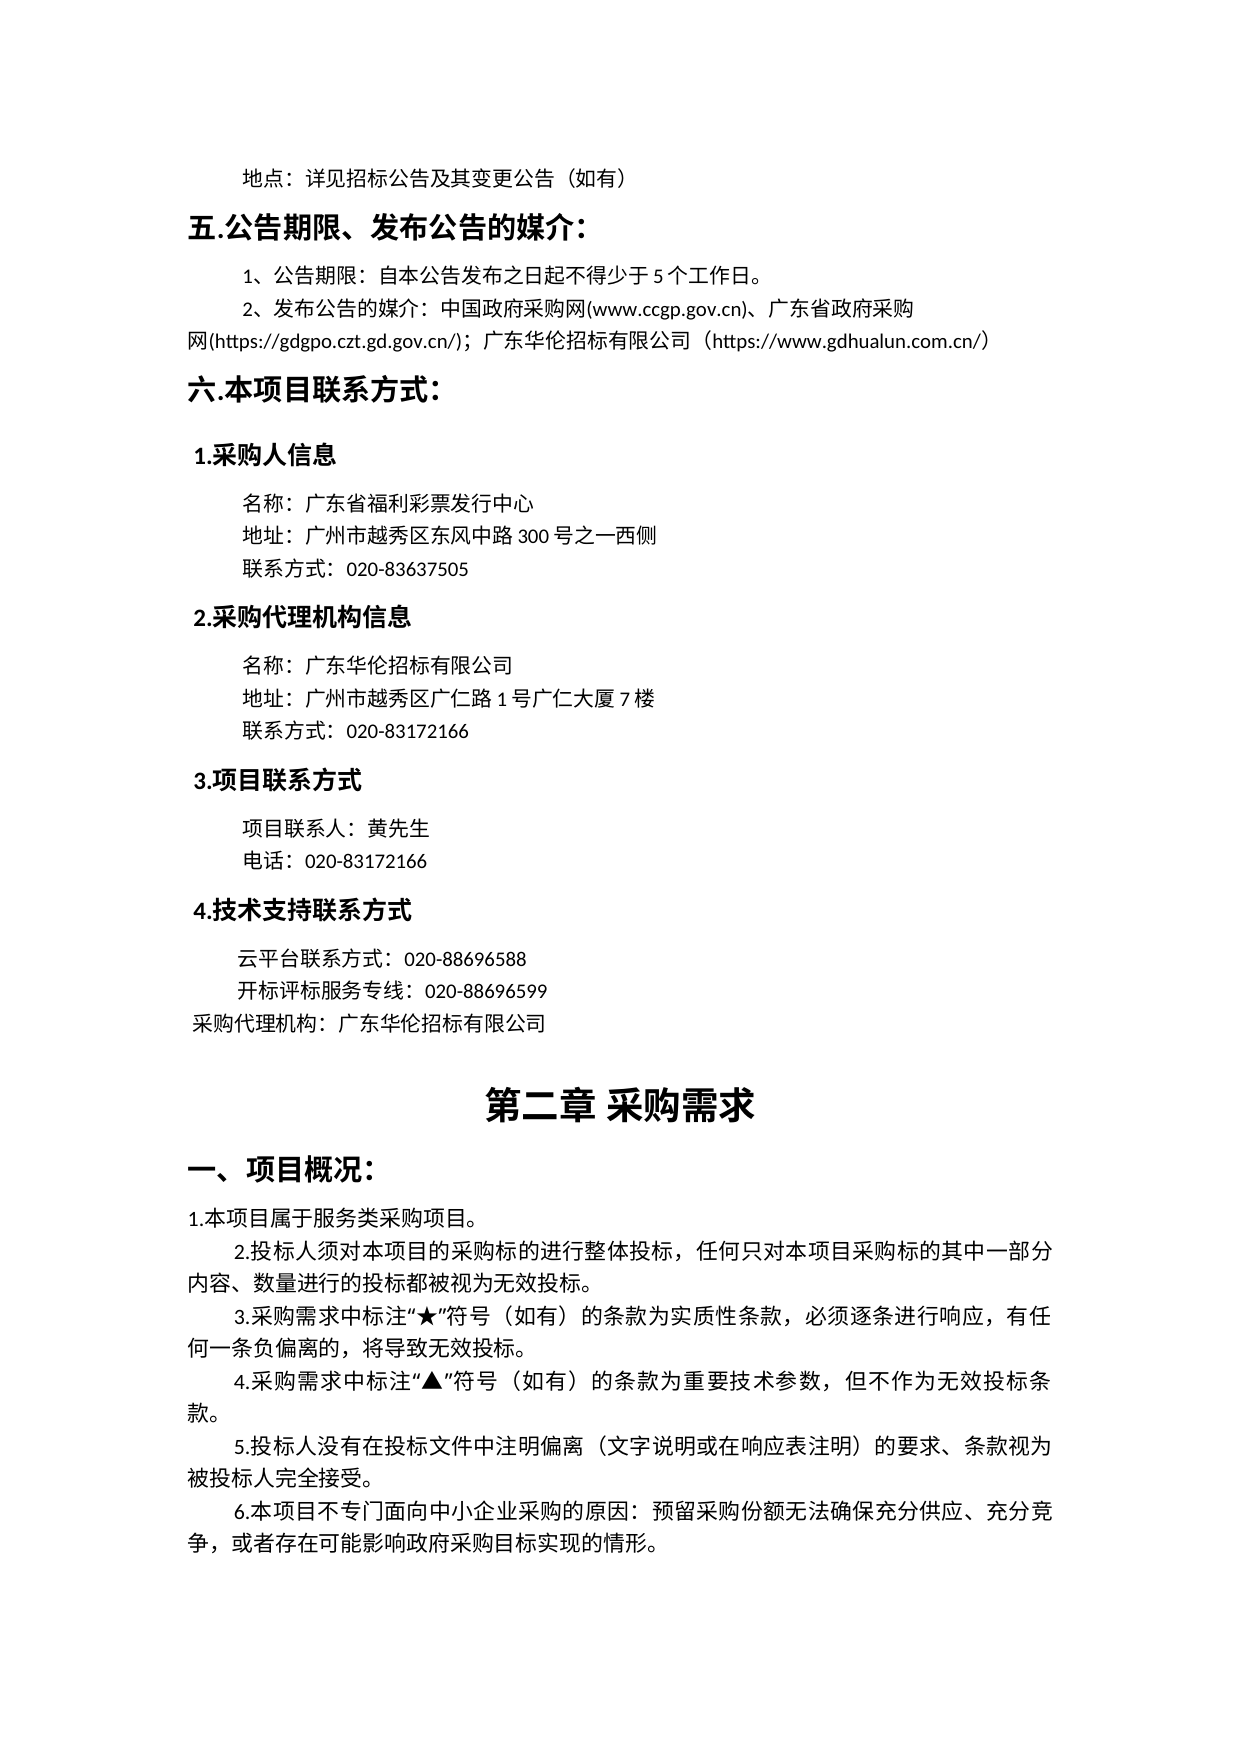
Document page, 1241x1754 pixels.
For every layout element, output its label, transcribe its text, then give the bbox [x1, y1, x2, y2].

text 名称：广东省福利彩票发行中心 [187, 487, 1053, 519]
text 第二章 采购需求 [187, 1072, 1053, 1137]
text 2.采购代理机构信息 [187, 584, 1053, 649]
text 6.本项目不专门面向中小企业采购的原因：预留采购份额无法确保充分供应、充分竞争，或者存在可能影响政府采购目标实现的情形。 [187, 1494, 1053, 1559]
text 采购代理机构：广东华伦招标有限公司 [187, 1007, 1053, 1039]
text 2.投标人须对本项目的采购标的进行整体投标，任何只对本项目采购标的其中一部分内容、数量进行的投标都被视为无效投标。 [187, 1234, 1053, 1299]
text 2、发布公告的媒介：中国政府采购网(www.ccgp.gov.cn)、广东省政府采购网(https://gdgpo.czt.gd.gov.cn/)；广东华伦招标有限公司（https://www.gdhualun.com.cn/） [187, 292, 1053, 357]
text 地点：详见招标公告及其变更公告（如有） [187, 162, 1053, 194]
text 云平台联系方式：020-88696588 [187, 942, 1053, 974]
text 开标评标服务专线：020-88696599 [187, 974, 1053, 1007]
text 3.采购需求中标注“★”符号（如有）的条款为实质性条款，必须逐条进行响应，有任何一条负偏离的，将导致无效投标。 [187, 1299, 1053, 1364]
text 5.投标人没有在投标文件中注明偏离（文字说明或在响应表注明）的要求、条款视为被投标人完全接受。 [187, 1429, 1053, 1494]
text 五.公告期限、发布公告的媒介： [187, 194, 1053, 259]
text 3.项目联系方式 [187, 747, 1053, 812]
text 联系方式：020-83172166 [187, 714, 1053, 747]
text 地址：广州市越秀区广仁路1号广仁大厦7楼 [187, 682, 1053, 714]
text 1.本项目属于服务类采购项目。 [187, 1202, 1053, 1234]
text 电话：020-83172166 [187, 844, 1053, 877]
text 4.技术支持联系方式 [187, 877, 1053, 942]
text 1、公告期限：自本公告发布之日起不得少于5个工作日。 [187, 259, 1053, 292]
text 地址：广州市越秀区东风中路300号之一西侧 [187, 519, 1053, 552]
text 项目联系人：黄先生 [187, 812, 1053, 844]
text 六.本项目联系方式： [187, 357, 1053, 422]
text 联系方式：020-83637505 [187, 552, 1053, 584]
text 4.采购需求中标注“▲”符号（如有）的条款为重要技术参数，但不作为无效投标条款。 [187, 1364, 1053, 1429]
text 名称：广东华伦招标有限公司 [187, 649, 1053, 682]
text 一、项目概况： [187, 1137, 1053, 1202]
text 1.采购人信息 [187, 422, 1053, 487]
